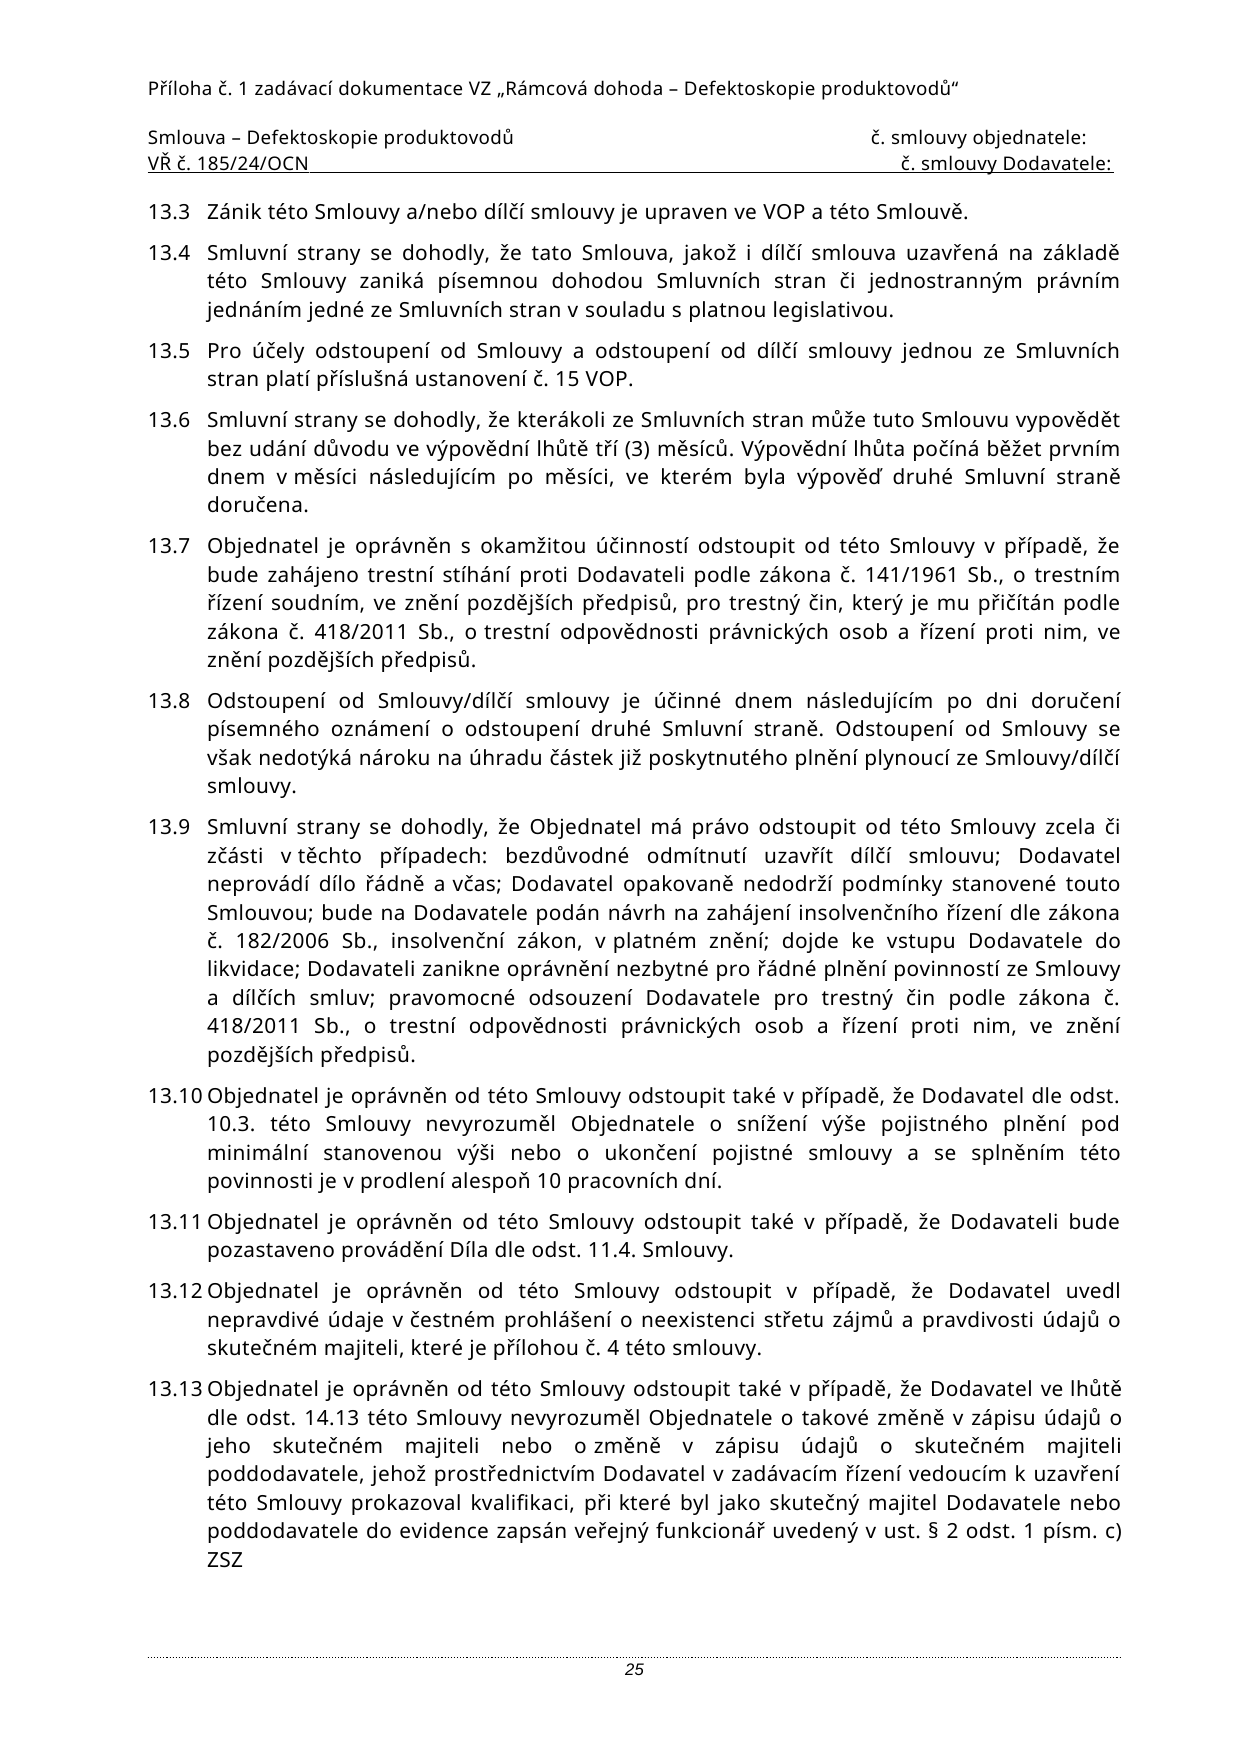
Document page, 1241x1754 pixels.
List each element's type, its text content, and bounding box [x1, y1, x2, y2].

list Objednatel je oprávněn s okamžitou účinností odstoupit od této Smlouvy v případě, že bude zahájeno trestní stíhání proti Dodavateli podle zákona č. 141/1961 Sb., o trestním řízení soudním, ve znění pozdějších předpisů, pro trestný čin, který je mu přičítán podle zákona č. 418/2011 Sb., o trestní odpovědnosti právnických osob a řízení proti nim, ve znění pozdějších předpisů. [148, 531, 1122, 674]
list Pro účely odstoupení od Smlouvy a odstoupení od dílčí smlouvy jednou ze Smluvních stran platí příslušná ustanovení č. 15 VOP. [148, 336, 1122, 393]
list Objednatel je oprávněn od této Smlouvy odstoupit také v případě, že Dodavateli bude pozastaveno provádění Díla dle odst. 11.4. Smlouvy. [148, 1207, 1122, 1264]
list Objednatel je oprávněn od této Smlouvy odstoupit v případě, že Dodavatel uvedl nepravdivé údaje v čestném prohlášení o neexistenci střetu zájmů a pravdivosti údajů o skutečném majiteli, které je přílohou č. 4 této smlouvy. [148, 1276, 1122, 1362]
list Zánik této Smlouvy a/nebo dílčí smlouvy je upraven ve VOP a této Smlouvě. [148, 197, 1122, 226]
list Smluvní strany se dohodly, že Objednatel má právo odstoupit od této Smlouvy zcela či zčásti v těchto případech: bezdůvodné odmítnutí uzavřít dílčí smlouvu; Dodavatel neprovádí dílo řádně a včas; Dodavatel opakovaně nedodrží podmínky stanovené touto Smlouvou; bude na Dodavatele podán návrh na zahájení insolvenčního řízení dle zákona č. 182/2006 Sb., insolvenční zákon, v platném znění; dojde ke vstupu Dodavatele do likvidace; Dodavateli zanikne oprávnění nezbytné pro řádné plnění povinností ze Smlouvy a dílčích smluv; pravomocné odsouzení Dodavatele pro trestný čin podle zákona č. 418/2011 Sb., o trestní odpovědnosti právnických osob a řízení proti nim, ve znění pozdějších předpisů. [148, 812, 1122, 1068]
list Objednatel je oprávněn od této Smlouvy odstoupit také v případě, že Dodavatel ve lhůtě dle odst. 14.13 této Smlouvy nevyrozuměl Objednatele o takové změně v zápisu údajů o jeho skutečném majiteli nebo o změně v zápisu údajů o skutečném majiteli poddodavatele, jehož prostřednictvím Dodavatel v zadávacím řízení vedoucím k uzavření této Smlouvy prokazoval kvalifikaci, při které byl jako skutečný majitel Dodavatele nebo poddodavatele do evidence zapsán veřejný funkcionář uvedený v ust. § 2 odst. 1 písm. c) ZSZ [148, 1374, 1122, 1573]
list Smluvní strany se dohodly, že kterákoli ze Smluvních stran může tuto Smlouvu vypovědět bez udání důvodu ve výpovědní lhůtě tří (3) měsíců. Výpovědní lhůta počíná běžet prvním dnem v měsíci následujícím po měsíci, ve kterém byla výpověď druhé Smluvní straně doručena. [148, 405, 1122, 519]
list Smluvní strany se dohodly, že tato Smlouva, jakož i dílčí smlouva uzavřená na základě této Smlouvy zaniká písemnou dohodou Smluvních stran či jednostranným právním jednáním jedné ze Smluvních stran v souladu s platnou legislativou. [148, 238, 1122, 323]
list Odstoupení od Smlouvy/dílčí smlouvy je účinné dnem následujícím po dni doručení písemného oznámení o odstoupení druhé Smluvní straně. Odstoupení od Smlouvy se však nedotýká nároku na úhradu částek již poskytnutého plnění plynoucí ze Smlouvy/dílčí smlouvy. [148, 686, 1122, 800]
list Objednatel je oprávněn od této Smlouvy odstoupit také v případě, že Dodavatel dle odst. 10.3. této Smlouvy nevyrozuměl Objednatele o snížení výše pojistného plnění pod minimální stanovenou výši nebo o ukončení pojistné smlouvy a se splněním této povinnosti je v prodlení alespoň 10 pracovních dní. [148, 1081, 1122, 1194]
